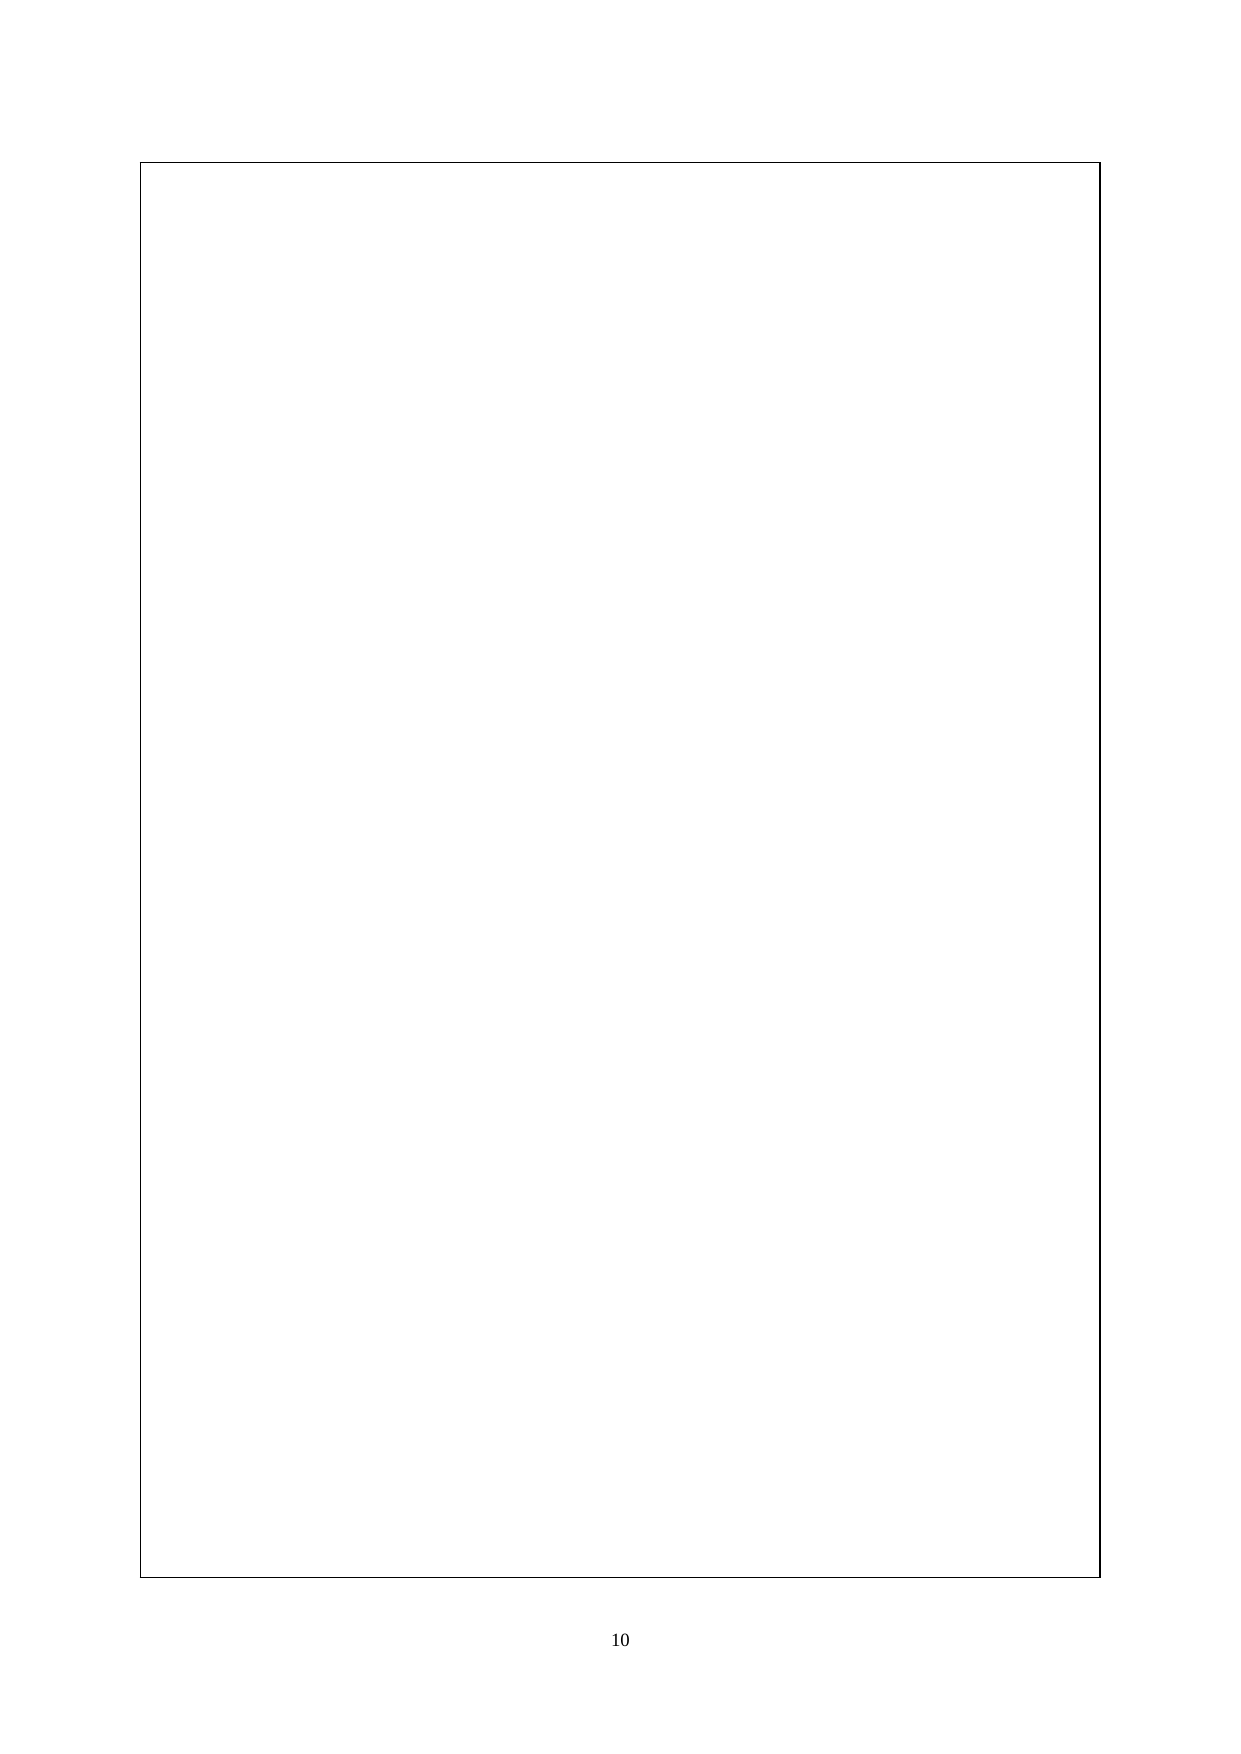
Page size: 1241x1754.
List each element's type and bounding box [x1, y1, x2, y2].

table_header [141, 163, 1099, 1577]
